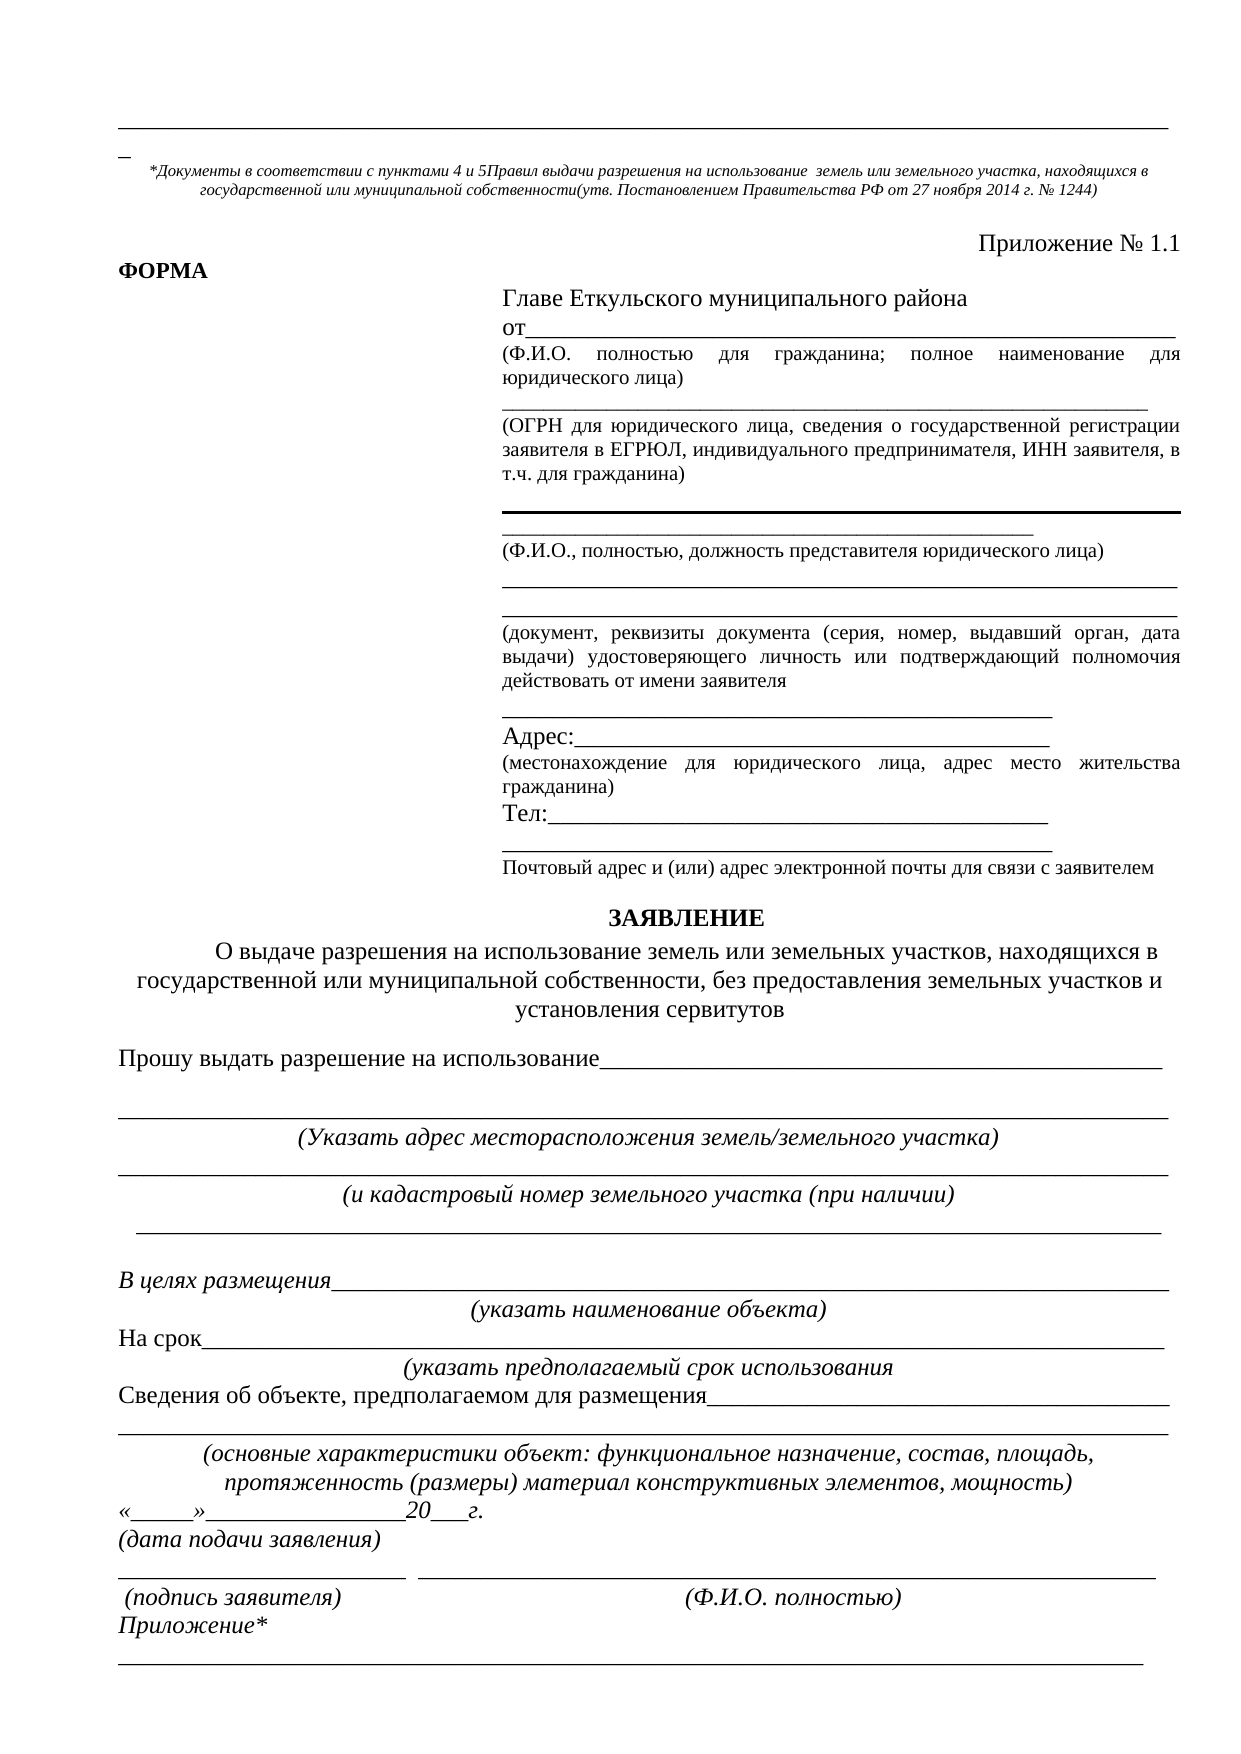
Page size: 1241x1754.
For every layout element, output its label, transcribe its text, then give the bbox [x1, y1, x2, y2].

text (подпись заявителя) (Ф.И.О. полностью) [118, 1582, 1181, 1611]
text О выдаче разрешения на использование земель или земельных участков, находящихся в государственной или муниципальной собственности, без предоставления земельных участков и установления сервитутов [118, 936, 1181, 1023]
text (Ф.И.О. полностью для гражданина; полное наименование для юридического лица) [502, 341, 1181, 389]
text ____________________________________________________________________________________ [118, 1093, 1181, 1122]
text Сведения об объекте, предполагаемом для размещения_____________________________________ [118, 1381, 1181, 1409]
text Тел:________________________________________ [502, 798, 1181, 826]
text ФОРМА [118, 257, 1181, 283]
text ______________________________________________________________ [502, 389, 1181, 413]
text Почтовый адрес и (или) адрес электронной почты для связи с заявителем [502, 855, 1181, 879]
text ____________________________________________________________________________________________________________ (документ, реквизиты документа (серия, номер, выдавший орган, дата выдачи) удостоверяющего личность или подтверждающий полномочия действовать от имени заявителя [502, 562, 1181, 692]
text Адрес:______________________________________ [502, 721, 1181, 749]
text (основные характеристики объект: функциональное назначение, состав, площадь, протяженность (размеры) материал конструктивных элементов, мощность) [118, 1438, 1181, 1496]
text (указать предполагаемый срок использования [118, 1352, 1181, 1381]
text (Ф.И.О., полностью, должность представителя юридического лица) [502, 538, 1181, 562]
text (и кадастровый номер земельного участка (при наличии) [118, 1179, 1181, 1208]
text *Документы в соответствии с пунктами 4 и 5Правил выдачи разрешения на использование земель или земельного участка, находящихся в государственной или муниципальной собственности(утв. Постановлением Правительства РФ от 27 ноября 2014 г. № 1244) [118, 161, 1181, 199]
text В целях размещения___________________________________________________________________ [118, 1266, 1181, 1294]
text ____________________________________________________________________________________ [118, 1151, 1181, 1179]
text _______________________ ___________________________________________________________ [118, 1553, 1181, 1582]
text (местонахождение для юридического лица, адрес место жительства гражданина) [502, 749, 1181, 798]
text от____________________________________________________ [502, 312, 1181, 341]
text __________________________________________________________________________________ [118, 1639, 1181, 1668]
text __________________________________________________________________________________ [118, 1208, 1181, 1237]
text ___________________________________________________ [502, 514, 1181, 538]
text ЗАЯВЛЕНИЕ [118, 903, 1181, 932]
text (дата подачи заявления) [118, 1524, 1181, 1553]
text ____________________________________________ [502, 692, 1181, 721]
text ____________________________________________ [502, 826, 1181, 855]
text ____________________________________________________________________________________ [118, 1409, 1181, 1438]
text (ОГРН для юридического лица, сведения о государственной регистрации заявителя в ЕГРЮЛ, индивидуального предпринимателя, ИНН заявителя, в т.ч. для гражданина) [502, 413, 1181, 485]
text Прошу выдать разрешение на использование_____________________________________________ [118, 1043, 1181, 1072]
text (Указать адрес месторасположения земель/земельного участка) [118, 1122, 1181, 1151]
text Приложение* [118, 1611, 1181, 1639]
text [118, 103, 1181, 161]
text «_____»________________20___г. [118, 1496, 1181, 1524]
text Приложение № 1.1 [753, 228, 1181, 257]
text На срок_____________________________________________________________________________ [118, 1323, 1181, 1352]
text (указать наименование объекта) [118, 1294, 1181, 1323]
text Главе Еткульского муниципального района [502, 283, 1181, 312]
